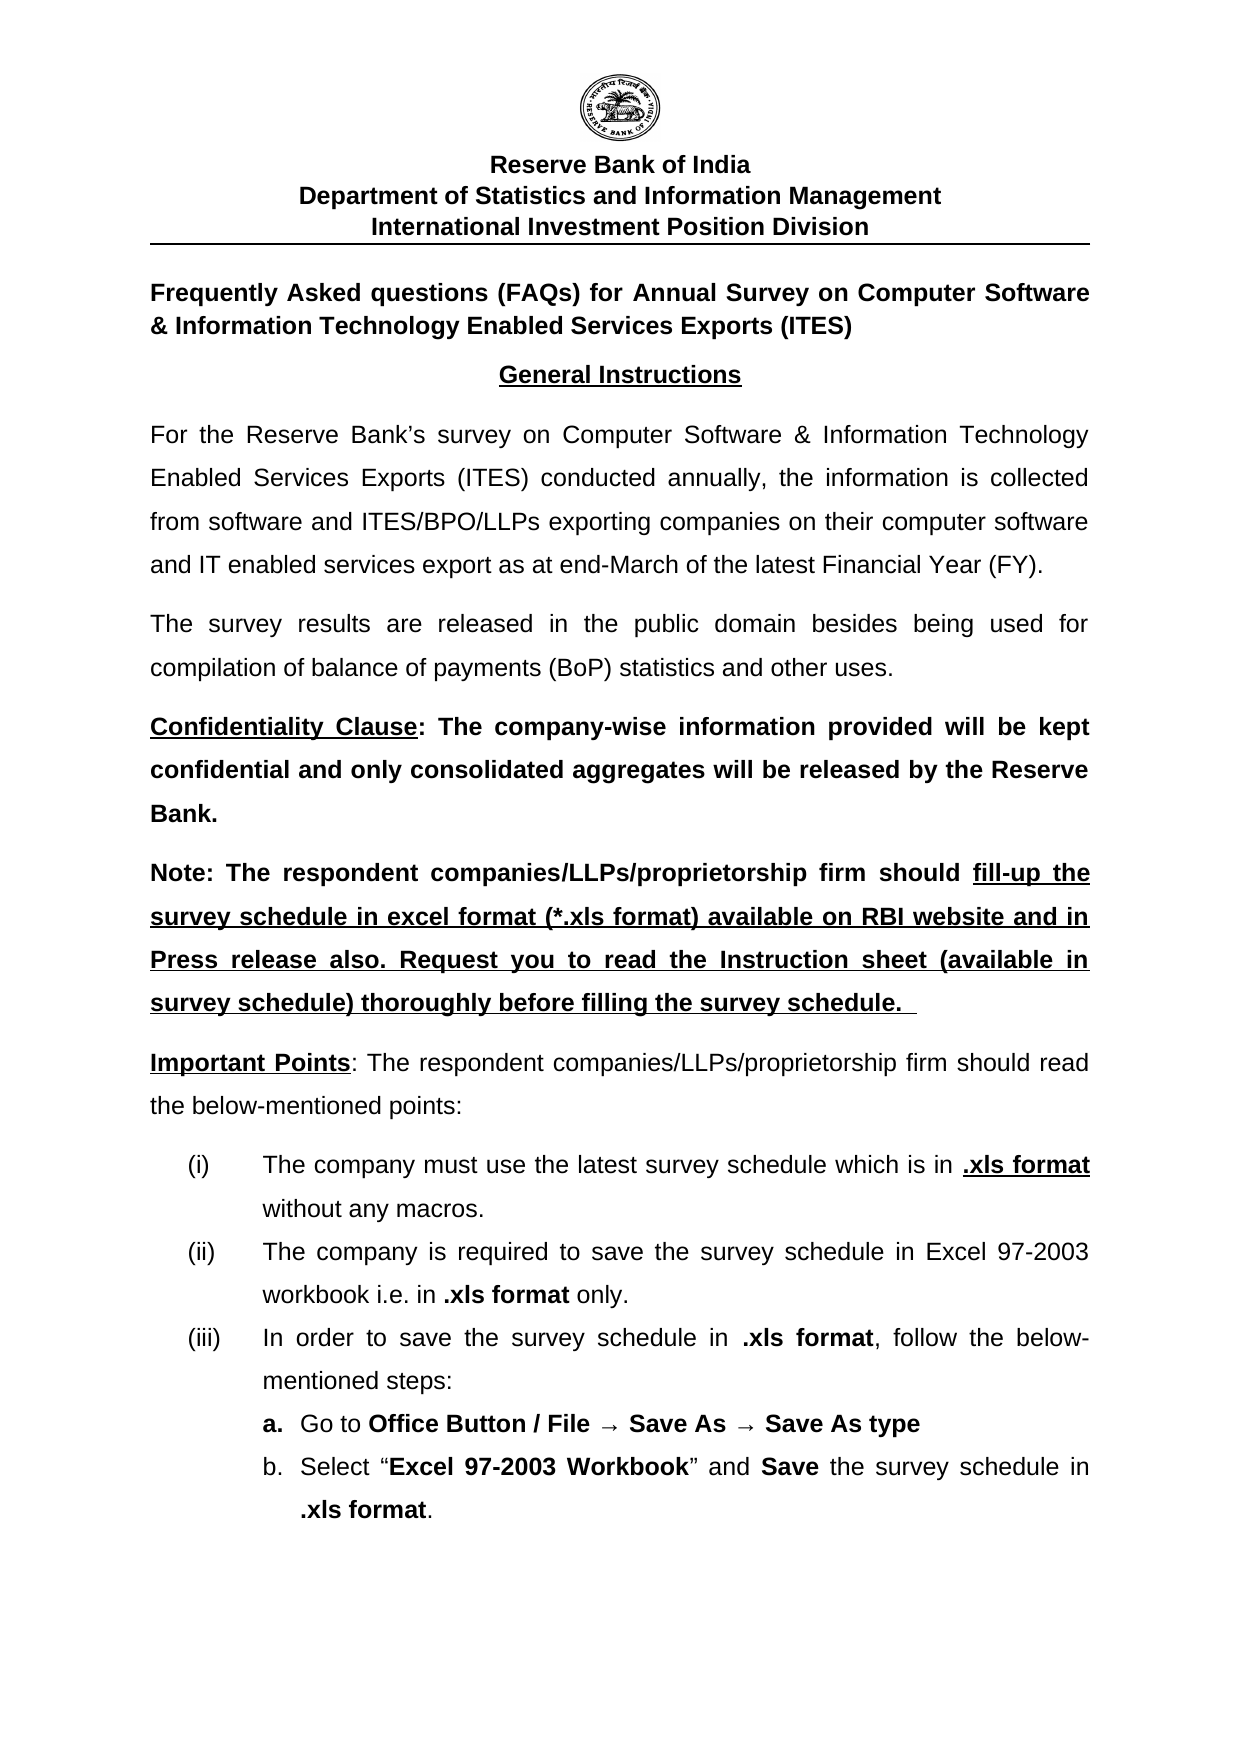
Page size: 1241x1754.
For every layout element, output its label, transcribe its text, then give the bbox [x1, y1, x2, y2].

text Reserve Bank of India [150, 150, 1090, 179]
list The company is required to save the survey schedule in Excel 97-2003 workbook i.e. in .xls format only. [187, 1237, 1090, 1309]
text Note: The respondent companies/LLPs/proprietorship firm should fill-up the survey schedule in excel format (*.xls format) available on RBI website and in Press release also. Request you to read the Instruction sheet (available in survey schedule) thoroughly before filling the survey schedule. [150, 858, 1090, 926]
text Confidentiality Clause: The company-wise information provided will be kept confidential and only consolidated aggregates will be released by the Reserve Bank. [150, 712, 1090, 827]
text Note: The respondent companies/LLPs/proprietorship firm should fill-up the survey schedule in excel format (*.xls format) available on RBI website and in Press release also. Request you to read the Instruction sheet (available in survey schedule) thoroughly before filling the survey schedule. [150, 971, 1090, 1017]
text The survey results are released in the public domain besides being used for compilation of balance of payments (BoP) statistics and other uses. [150, 609, 1090, 681]
list Go to Office Button / File → Save As → Save As type [262, 1409, 1090, 1438]
text International Investment Position Division [150, 212, 1090, 243]
list The company must use the latest survey schedule which is in .xls format without any macros. [187, 1151, 1090, 1222]
text General Instructions [150, 361, 1090, 389]
text Frequently Asked questions (FAQs) for Annual Survey on Computer Software & Information Technology Enabled Services Exports (ITES) [150, 278, 1090, 339]
picture [579, 73, 661, 142]
list In order to save the survey schedule in .xls format, follow the below-mentioned steps: [187, 1323, 1090, 1395]
list Select “Excel 97-2003 Workbook” and Save the survey schedule in .xls format. [262, 1452, 1090, 1524]
text For the Reserve Bank’s survey on Computer Software & Information Technology Enabled Services Exports (ITES) conducted annually, the information is collected from software and ITES/BPO/LLPs exporting companies on their computer software and IT enabled services export as at end-March of the latest Financial Year (FY). [150, 420, 1090, 578]
text Important Points: The respondent companies/LLPs/proprietorship firm should read the below-mentioned points: [150, 1048, 1090, 1119]
text Department of Statistics and Information Management [150, 181, 1090, 210]
text Note: The respondent companies/LLPs/proprietorship firm should fill-up the survey schedule in excel format (*.xls format) available on RBI website and in Press release also. Request you to read the Instruction sheet (available in survey schedule) thoroughly before filling the survey schedule. [150, 928, 1090, 970]
